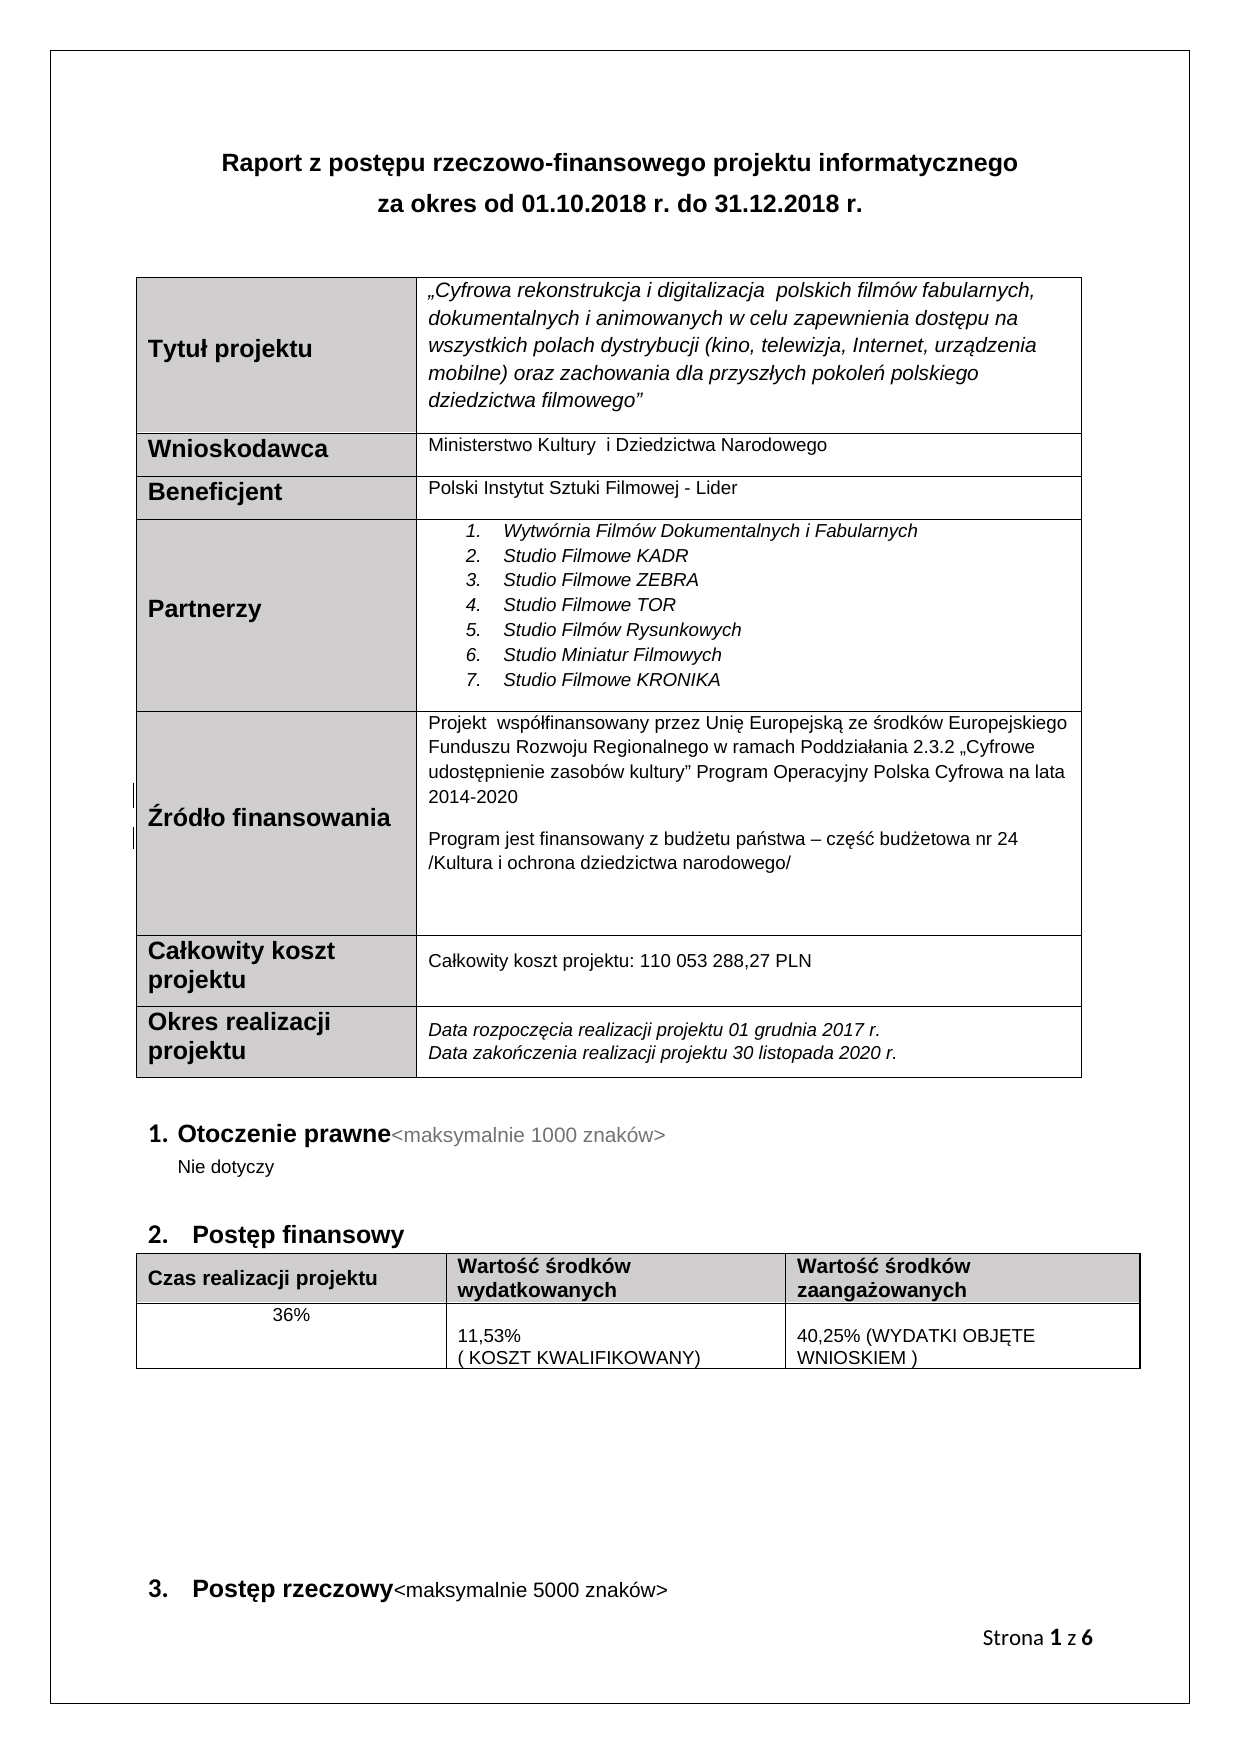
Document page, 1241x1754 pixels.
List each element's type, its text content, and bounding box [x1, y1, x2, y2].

table_header Czas realizacji projektu [137, 1254, 446, 1302]
subtitle za okres od 01.10.2018 r. do 31.12.2018 r. [148, 189, 1093, 217]
subtitle Raport z postępu rzeczowo-finansowego projektu informatycznego [148, 147, 1093, 176]
table_cell Beneficjent [137, 477, 416, 519]
table_cell Całkowity koszt projektu [137, 936, 416, 1006]
table_cell Wnioskodawca [137, 434, 416, 476]
table_header Tytuł projektu [137, 278, 416, 432]
table_cell Całkowity koszt projektu: 110 053 288,27 PLN [417, 936, 1081, 1006]
subtitle Nie dotyczy [148, 1156, 1093, 1177]
table_header „Cyfrowa rekonstrukcja i digitalizacja polskich filmów fabularnych, dokumentalnych i animowanych w celu zapewnienia dostępu na wszystkich polach dystrybucji (kino, telewizja, Internet, urządzenia mobilne) oraz zachowania dla przyszłych pokoleń polskiego dziedzictwa filmowego” [417, 278, 1081, 432]
table_cell 40,25% (WYDATKI OBJĘTE WNIOSKIEM ) [786, 1304, 1139, 1368]
table_cell Data rozpoczęcia realizacji projektu 01 grudnia 2017 r. Data zakończenia realizacji projektu 30 listopada 2020 r. [417, 1007, 1081, 1077]
table_cell 36% [137, 1304, 446, 1368]
table_cell Ministerstwo Kultury i Dziedzictwa Narodowego [417, 434, 1081, 476]
table_header Wartość środków wydatkowanych [447, 1254, 785, 1302]
table_cell Okres realizacji projektu [137, 1007, 416, 1077]
subtitle Otoczenie prawne<maksymalnie 1000 znaków> [148, 1116, 1063, 1149]
table_cell Polski Instytut Sztuki Filmowej - Lider [417, 477, 1081, 519]
table_cell Partnerzy [137, 520, 416, 711]
table_cell 11,53% ( KOSZT KWALIFIKOWANY) [447, 1304, 785, 1368]
table_cell Wytwórnia Filmów Dokumentalnych i Fabularnych Studio Filmowe KADR Studio Filmowe ZEBRA Studio Filmowe TOR Studio Filmów Rysunkowych Studio Miniatur Filmowych Studio Filmowe KRONIKA [417, 520, 1081, 711]
table_cell Źródło finansowania [137, 712, 416, 935]
subtitle Postęp finansowy [148, 1217, 1093, 1250]
table_cell Projekt współfinansowany przez Unię Europejską ze środków Europejskiego Funduszu Rozwoju Regionalnego w ramach Poddziałania 2.3.2 „Cyfrowe udostępnienie zasobów kultury” Program Operacyjny Polska Cyfrowa na lata 2014-2020 Program jest finansowany z budżetu państwa – część budżetowa nr 24 /Kultura i ochrona dziedzictwa narodowego/ [417, 712, 1081, 935]
table_header Wartość środków zaangażowanych [786, 1254, 1139, 1302]
subtitle Postęp rzeczowy<maksymalnie 5000 znaków> [148, 1572, 1093, 1605]
